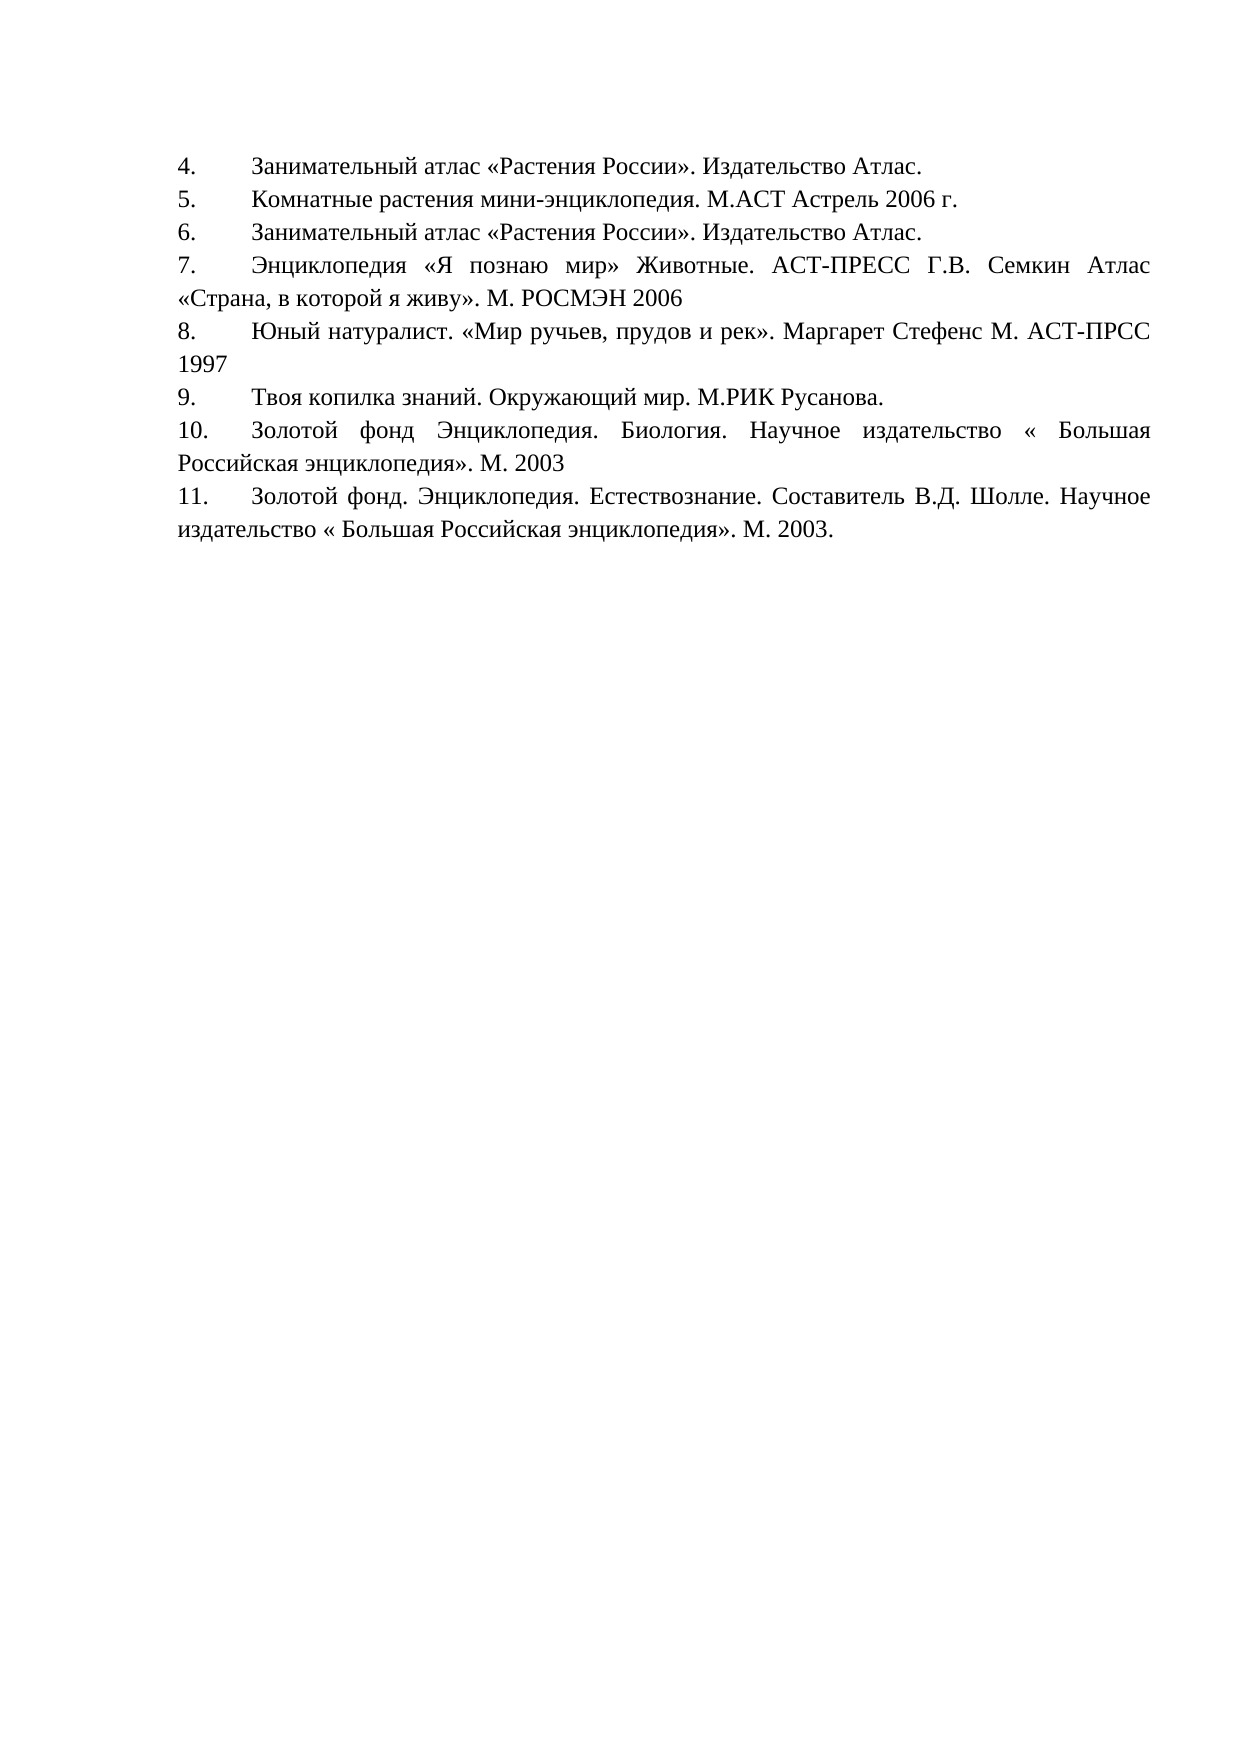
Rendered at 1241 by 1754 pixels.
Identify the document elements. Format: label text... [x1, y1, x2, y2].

list Юный натуралист. «Мир ручьев, прудов и рек». Маргарет Стефенс М. АСТ-ПРСС 1997 [177, 316, 1152, 378]
list Золотой фонд Энциклопедия. Биология. Научное издательство « Большая Российская энциклопедия». М. 2003 [177, 415, 1152, 477]
list Золотой фонд. Энциклопедия. Естествознание. Составитель В.Д. Шолле. Научное издательство « Большая Российская энциклопедия». М. 2003. [177, 481, 1152, 543]
list Занимательный атлас «Растения России». Издательство Атлас. [177, 217, 1152, 246]
list Энциклопедия «Я познаю мир» Животные. АСТ-ПРЕСС Г.В. Семкин Атлас «Страна, в которой я живу». М. РОСМЭН 2006 [177, 250, 1152, 312]
list Занимательный атлас «Растения России». Издательство Атлас. [177, 151, 1152, 180]
list Комнатные растения мини-энциклопедия. М.АСТ Астрель 2006 г. [177, 184, 1152, 213]
list Твоя копилка знаний. Окружающий мир. М.РИК Русанова. [177, 382, 1152, 411]
